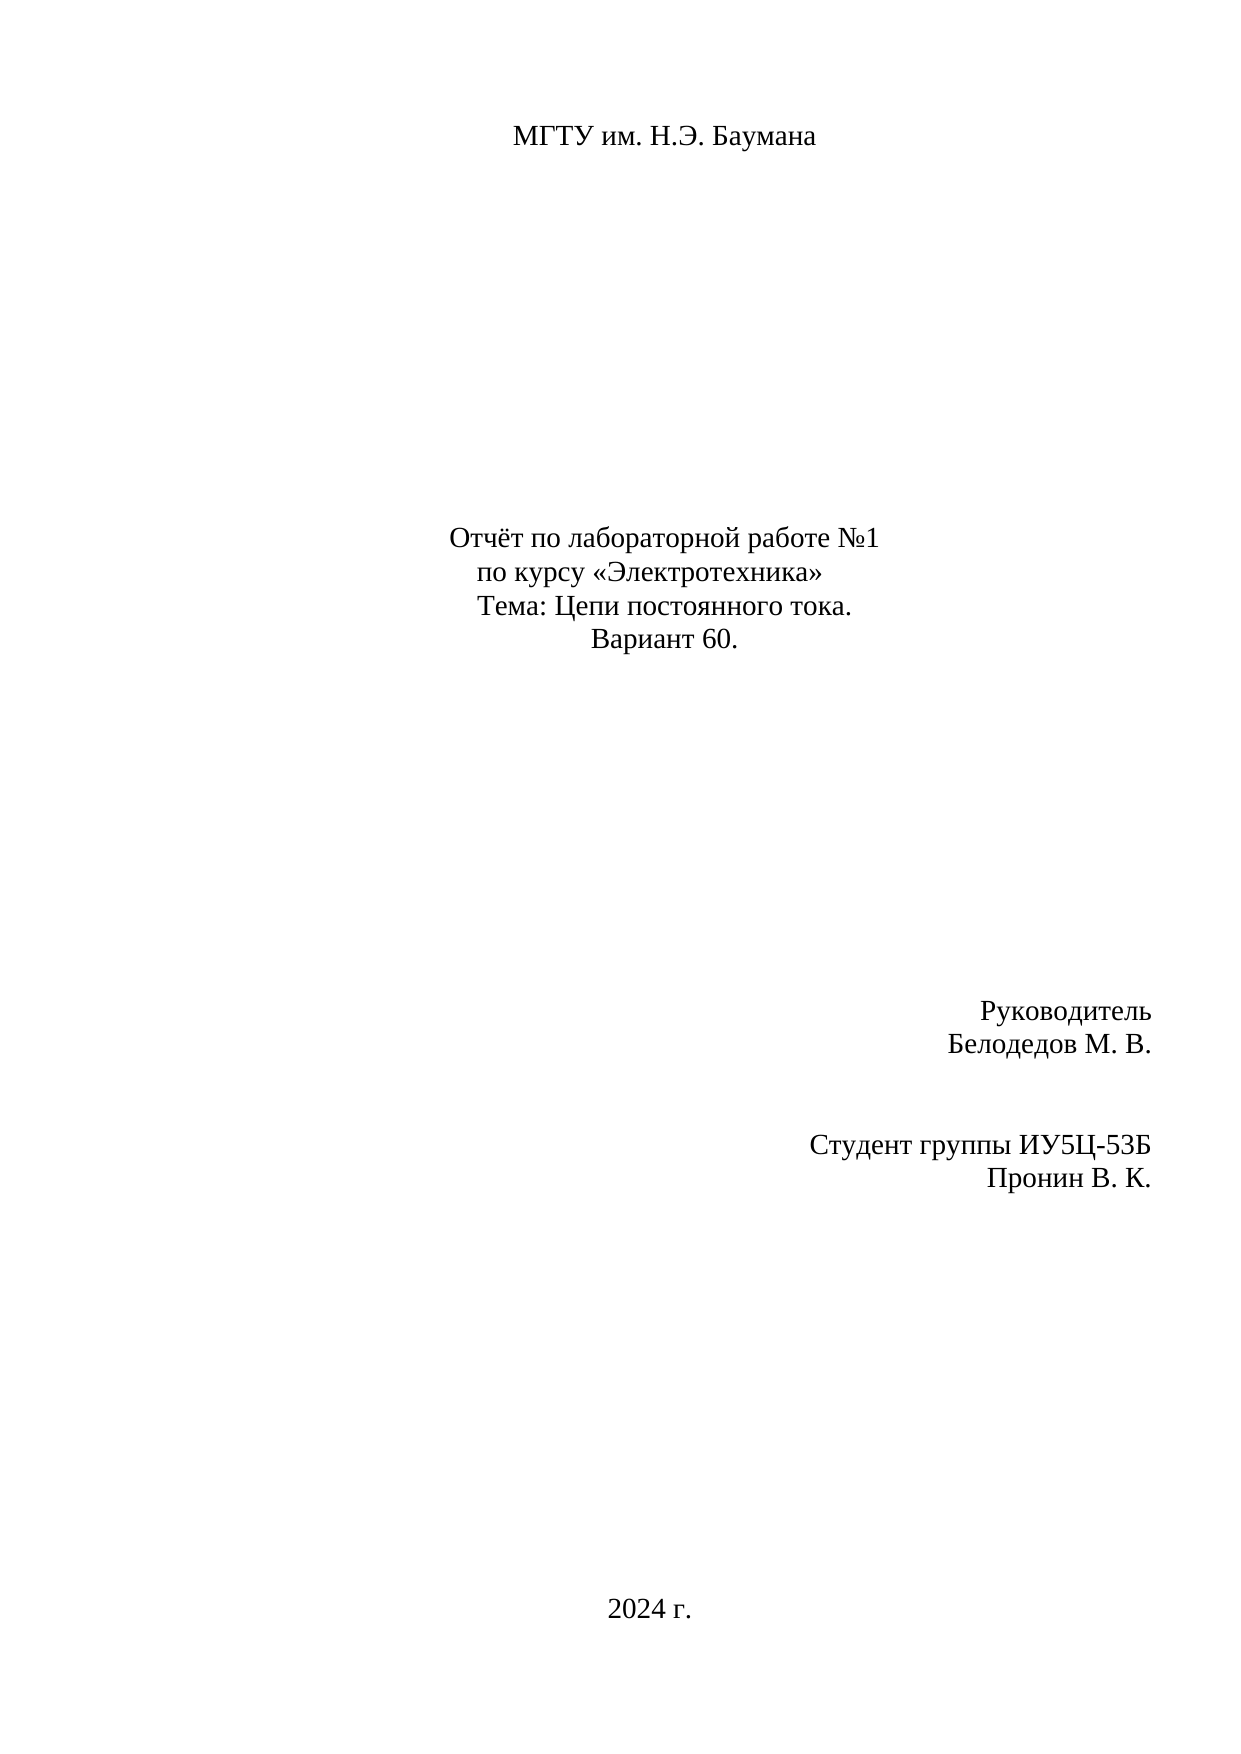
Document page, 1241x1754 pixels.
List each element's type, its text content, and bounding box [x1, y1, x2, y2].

text Студент группы ИУ5Ц-53Б Пронин В. К. [148, 1127, 1152, 1194]
text Отчёт по лабораторной работе №1 по курсу «Электротехника» [148, 521, 1152, 588]
text МГТУ им. Н.Э. Баумана [148, 118, 1152, 152]
text 2024 г. [148, 1557, 1152, 1624]
text Тема: Цепи постоянного тока. [148, 588, 1152, 621]
text Вариант 60. [148, 621, 1152, 655]
text Руководитель Белодедов М. В. [148, 993, 1152, 1060]
